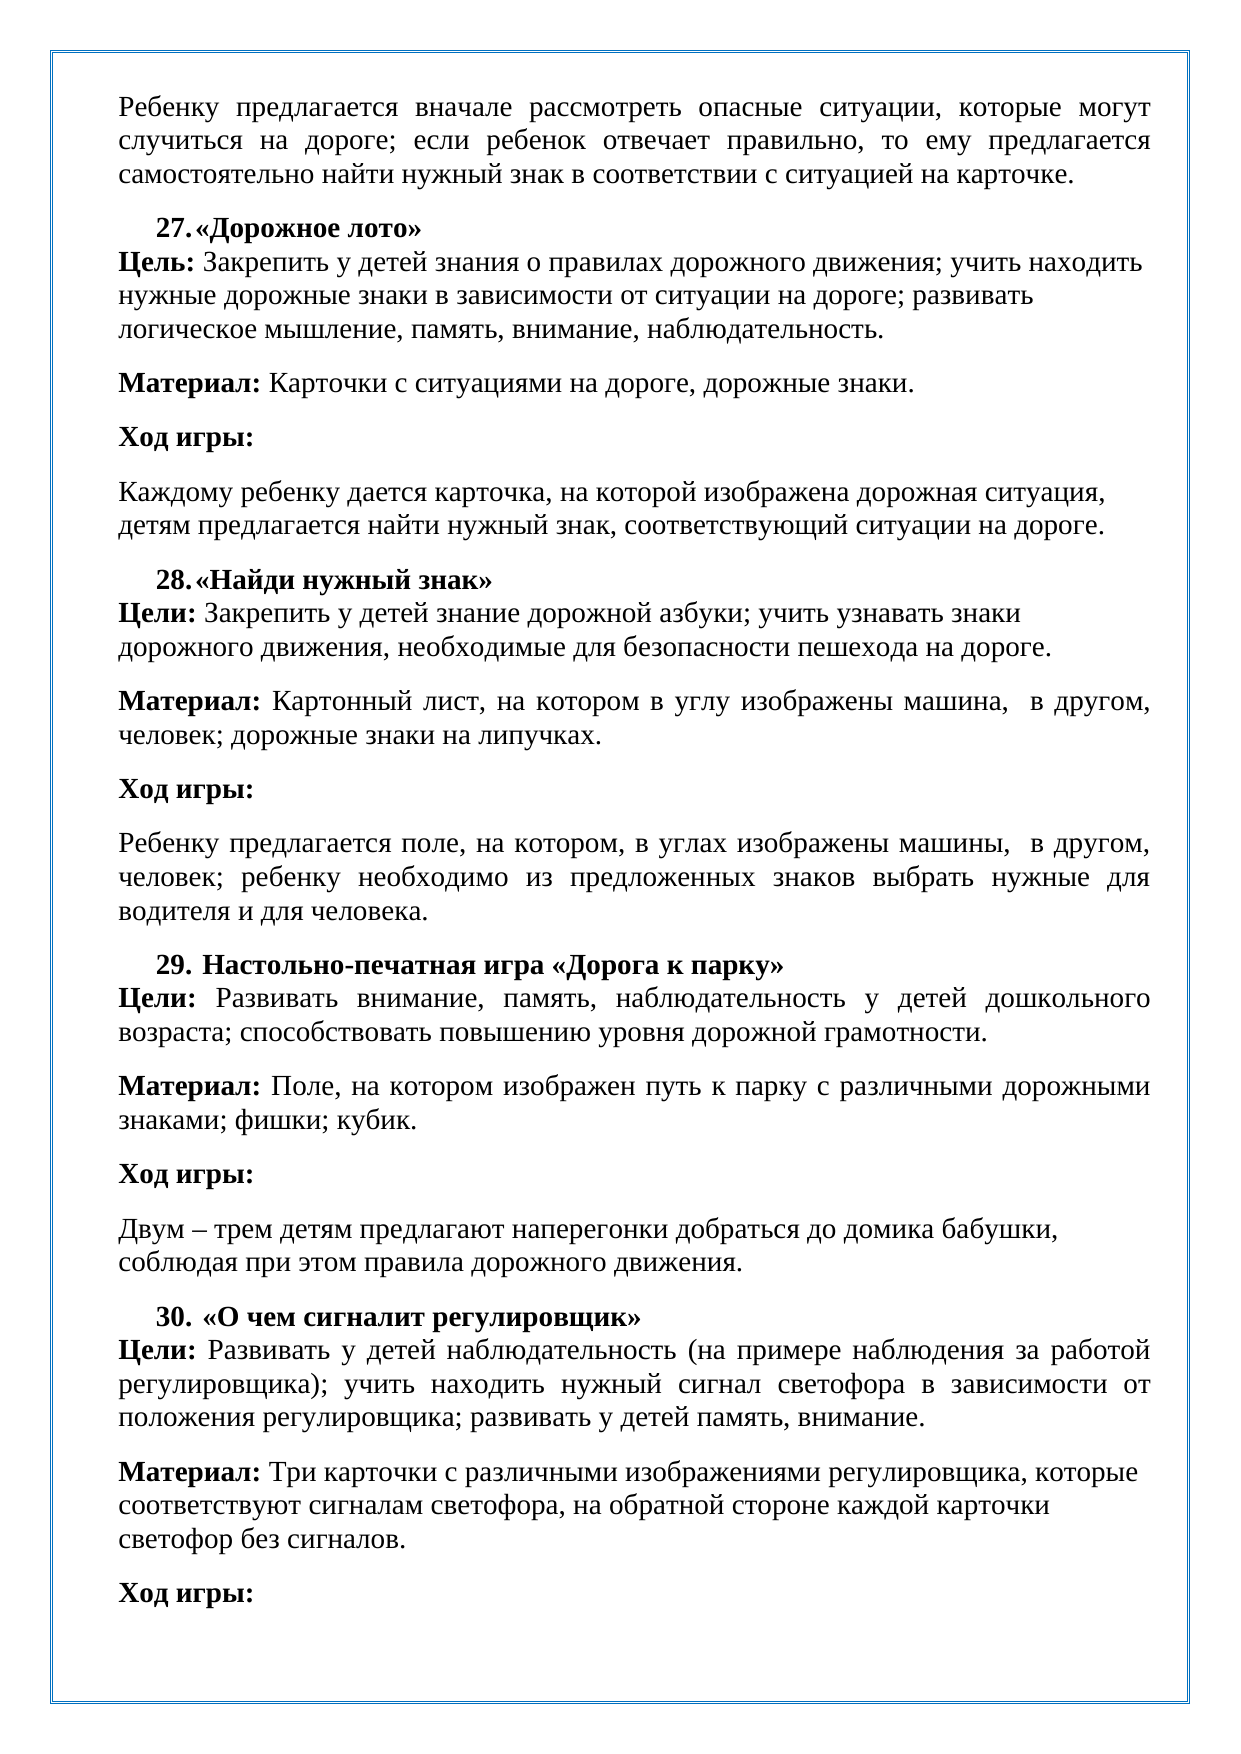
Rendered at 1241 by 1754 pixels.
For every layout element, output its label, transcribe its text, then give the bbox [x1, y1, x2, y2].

text Цели: Закрепить у детей знание дорожной азбуки; учить узнавать знаки дорожного движения, необходимые для безопасности пешехода на дороге. [118, 595, 1152, 662]
list «О чем сигналит регулировщик» [156, 1299, 1152, 1332]
text Цели: Развивать внимание, память, наблюдательность у детей дошкольного возраста; способствовать повышению уровня дорожной грамотности. [118, 981, 1152, 1048]
text Материал: Три карточки с различными изображениями регулировщика, которые соответствуют сигналам светофора, на обратной стороне каждой карточки светофор без сигналов. [118, 1454, 1152, 1554]
list Настольно-печатная игра «Дорога к парку» [156, 947, 1152, 981]
text Двум – трем детям предлагают наперегонки добраться до домика бабушки, соблюдая при этом правила дорожного движения. [118, 1211, 1152, 1278]
text Ребенку предлагается вначале рассмотреть опасные ситуации, которые могут случиться на дороге; если ребенок отвечает правильно, то ему предлагается самостоятельно найти нужный знак в соответствии с ситуацией на карточке. [118, 89, 1152, 189]
text Материал: Карточки с ситуациями на дороге, дорожные знаки. [118, 365, 1152, 399]
text Ребенку предлагается поле, на котором, в углах изображены машины, в другом, человек; ребенку необходимо из предложенных знаков выбрать нужные для водителя и для человека. [118, 826, 1152, 926]
text Ход игры: [118, 771, 1152, 805]
list «Дорожное лото» [156, 210, 1152, 244]
list «Найди нужный знак» [156, 562, 1152, 595]
text Ход игры: [118, 1156, 1152, 1190]
text Ход игры: [118, 419, 1152, 453]
text Материал: Картонный лист, на котором в углу изображены машина, в другом, человек; дорожные знаки на липучках. [118, 683, 1152, 750]
text Ход игры: [118, 1575, 1152, 1609]
text Каждому ребенку дается карточка, на которой изображена дорожная ситуация, детям предлагается найти нужный знак, соответствующий ситуации на дороге. [118, 474, 1152, 541]
text Цель: Закрепить у детей знания о правилах дорожного движения; учить находить нужные дорожные знаки в зависимости от ситуации на дороге; развивать логическое мышление, память, внимание, наблюдательность. [118, 244, 1152, 344]
text Материал: Поле, на котором изображен путь к парку с различными дорожными знаками; фишки; кубик. [118, 1068, 1152, 1136]
text Цели: Развивать у детей наблюдательность (на примере наблюдения за работой регулировщика); учить находить нужный сигнал светофора в зависимости от положения регулировщика; развивать у детей память, внимание. [118, 1332, 1152, 1433]
